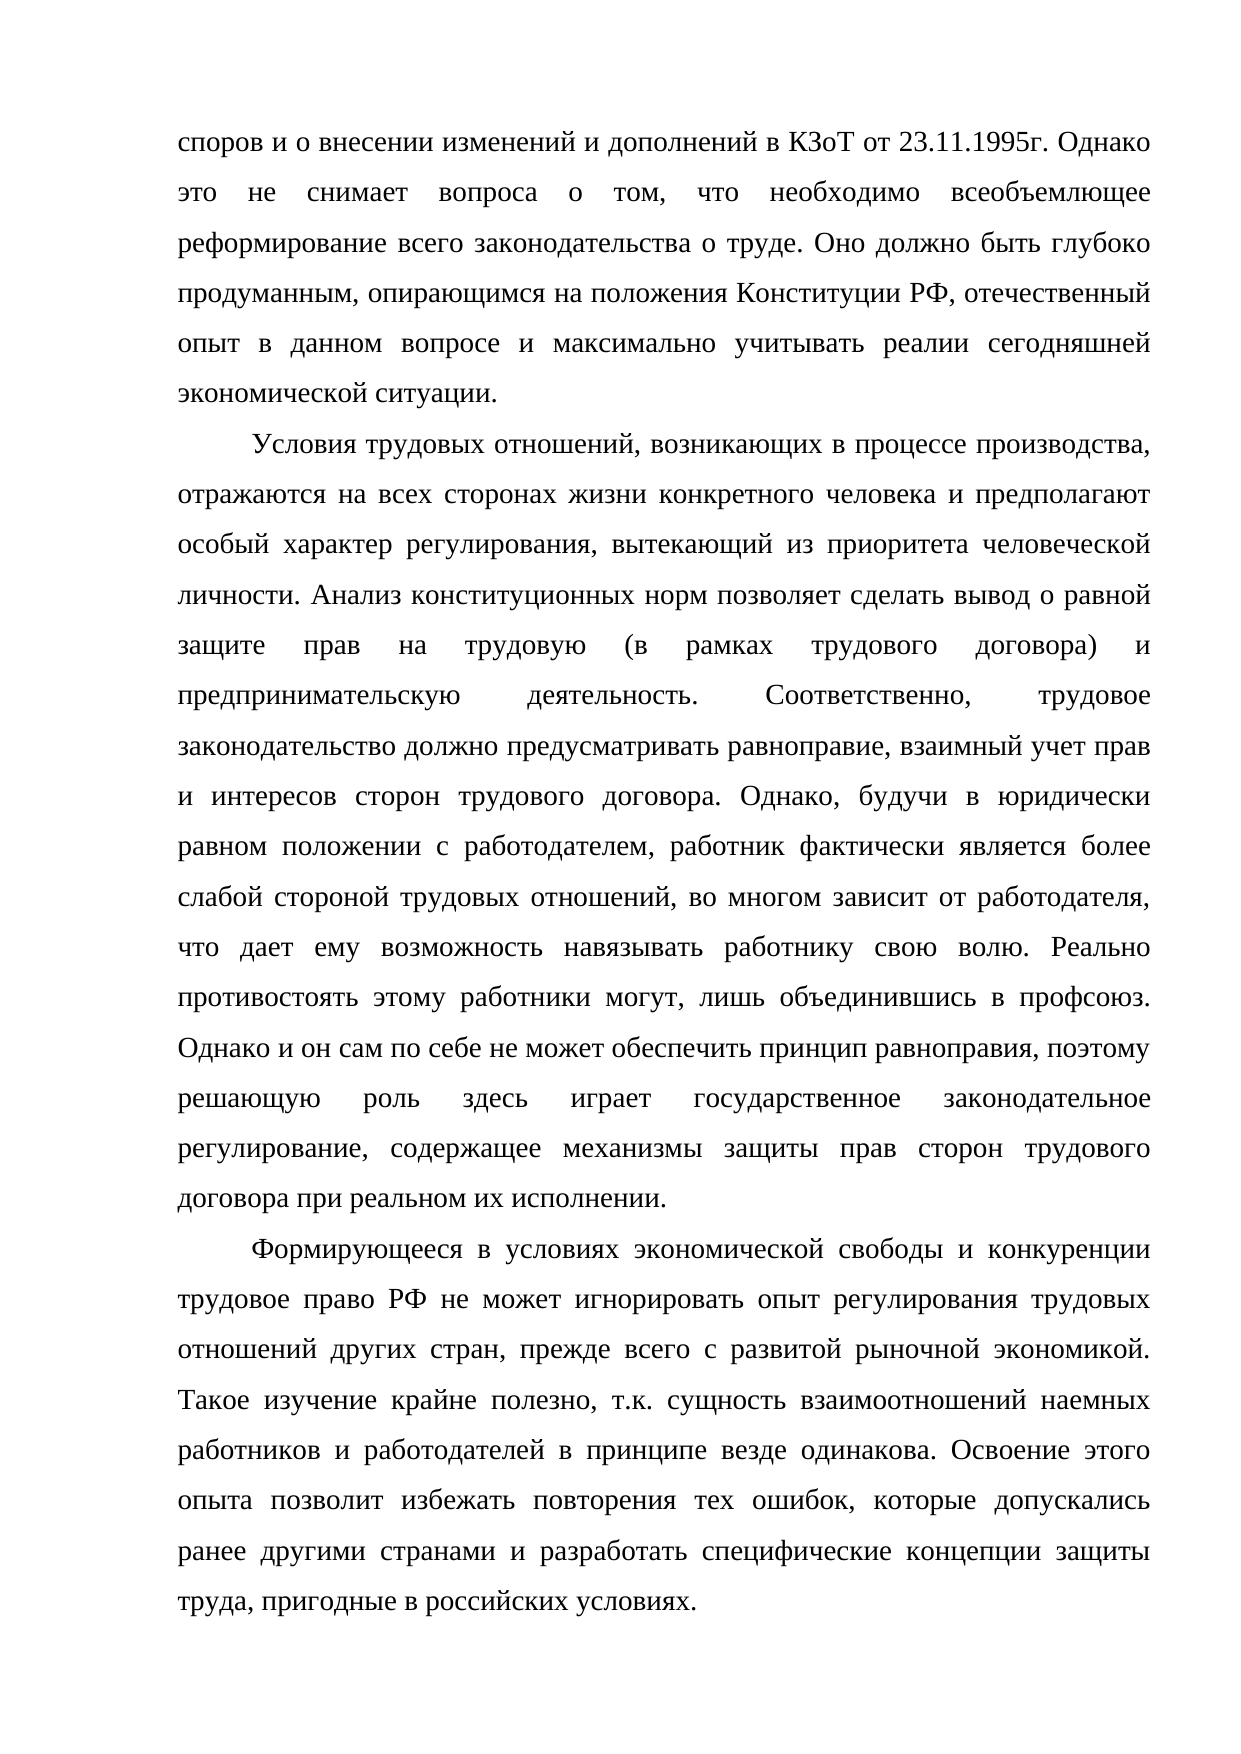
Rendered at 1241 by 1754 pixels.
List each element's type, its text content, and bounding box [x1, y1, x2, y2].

text Формирующееся в условиях экономической свободы и конкуренции трудовое право РФ не может игнорировать опыт регулирования трудовых отношений других стран, прежде всего с развитой рыночной экономикой. Такое изучение крайне полезно, т.к. сущность взаимоотношений наемных работников и работодателей в принципе везде одинакова. Освоение этого опыта позволит избежать повторения тех ошибок, которые допускались ранее другими странами и разработать специфические концепции защиты труда, пригодные в российских условиях. [177, 1231, 1152, 1617]
text Условия трудовых отношений, возникающих в процессе производства, отражаются на всех сторонах жизни конкретного человека и предполагают особый характер регулирования, вытекающий из приоритета человеческой личности. Анализ конституционных норм позволяет сделать вывод о равной защите прав на трудовую (в рамках трудового договора) и предпринимательскую деятельность. Соответственно, трудовое законодательство должно предусматривать равноправие, взаимный учет прав и интересов сторон трудового договора. Однако, будучи в юридически равном положении с работодателем, работник фактически является более слабой стороной трудовых отношений, во многом зависит от работодателя, что дает ему возможность навязывать работнику свою волю. Реально противостоять этому работники могут, лишь объединившись в профсоюз. Однако и он сам по себе не может обеспечить принцип равноправия, поэтому решающую роль здесь играет государственное законодательное регулирование, содержащее механизмы защиты прав сторон трудового договора при реальном их исполнении. [177, 426, 1152, 1214]
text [177, 124, 1152, 409]
